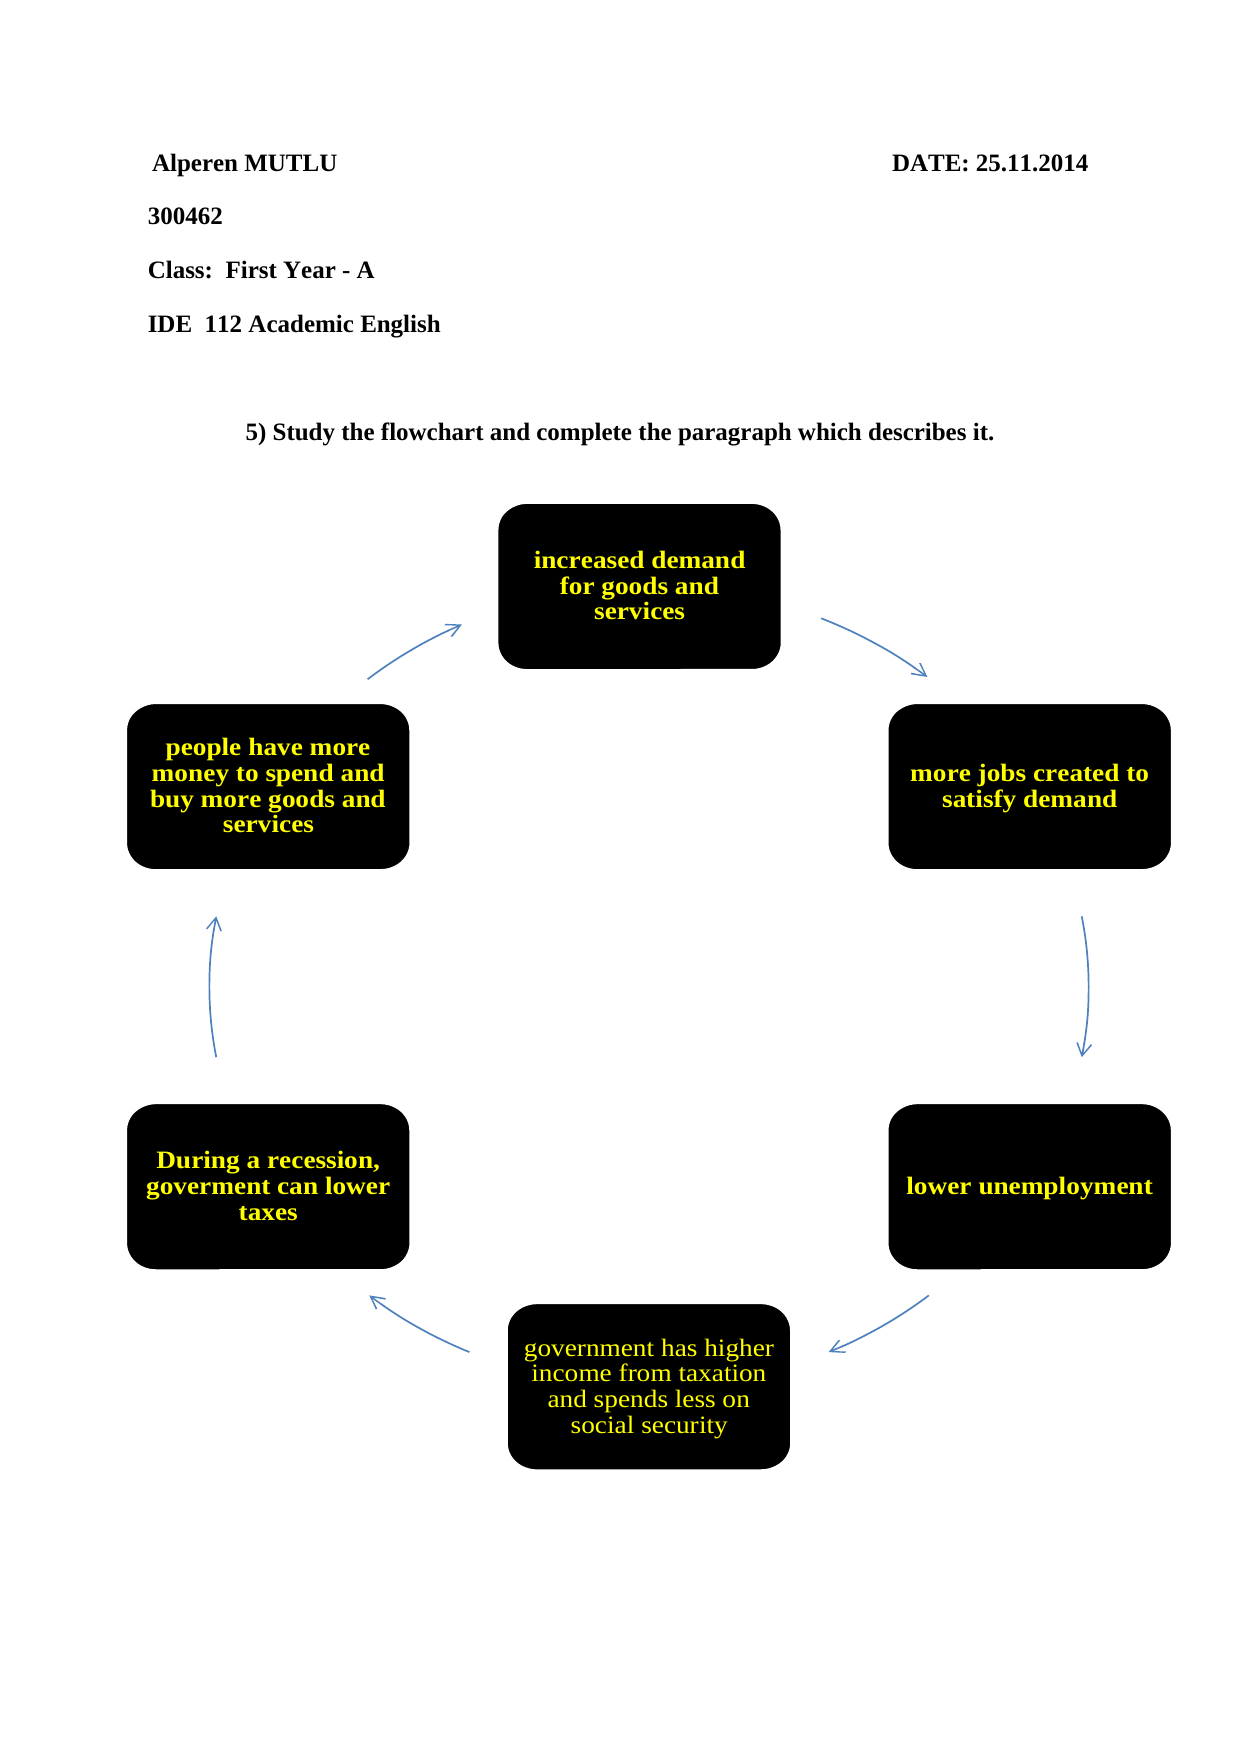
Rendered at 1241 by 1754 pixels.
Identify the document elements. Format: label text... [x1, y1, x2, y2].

text 5) Study the flowchart and complete the paragraph which describes it. [148, 417, 1093, 446]
text Class: First Year - A [148, 255, 1093, 284]
text IDE 112 Academic English [148, 309, 1093, 338]
text Alperen MUTLU DATE: 25.11.2014 [148, 148, 1093, 176]
text 300462 [148, 201, 1093, 230]
